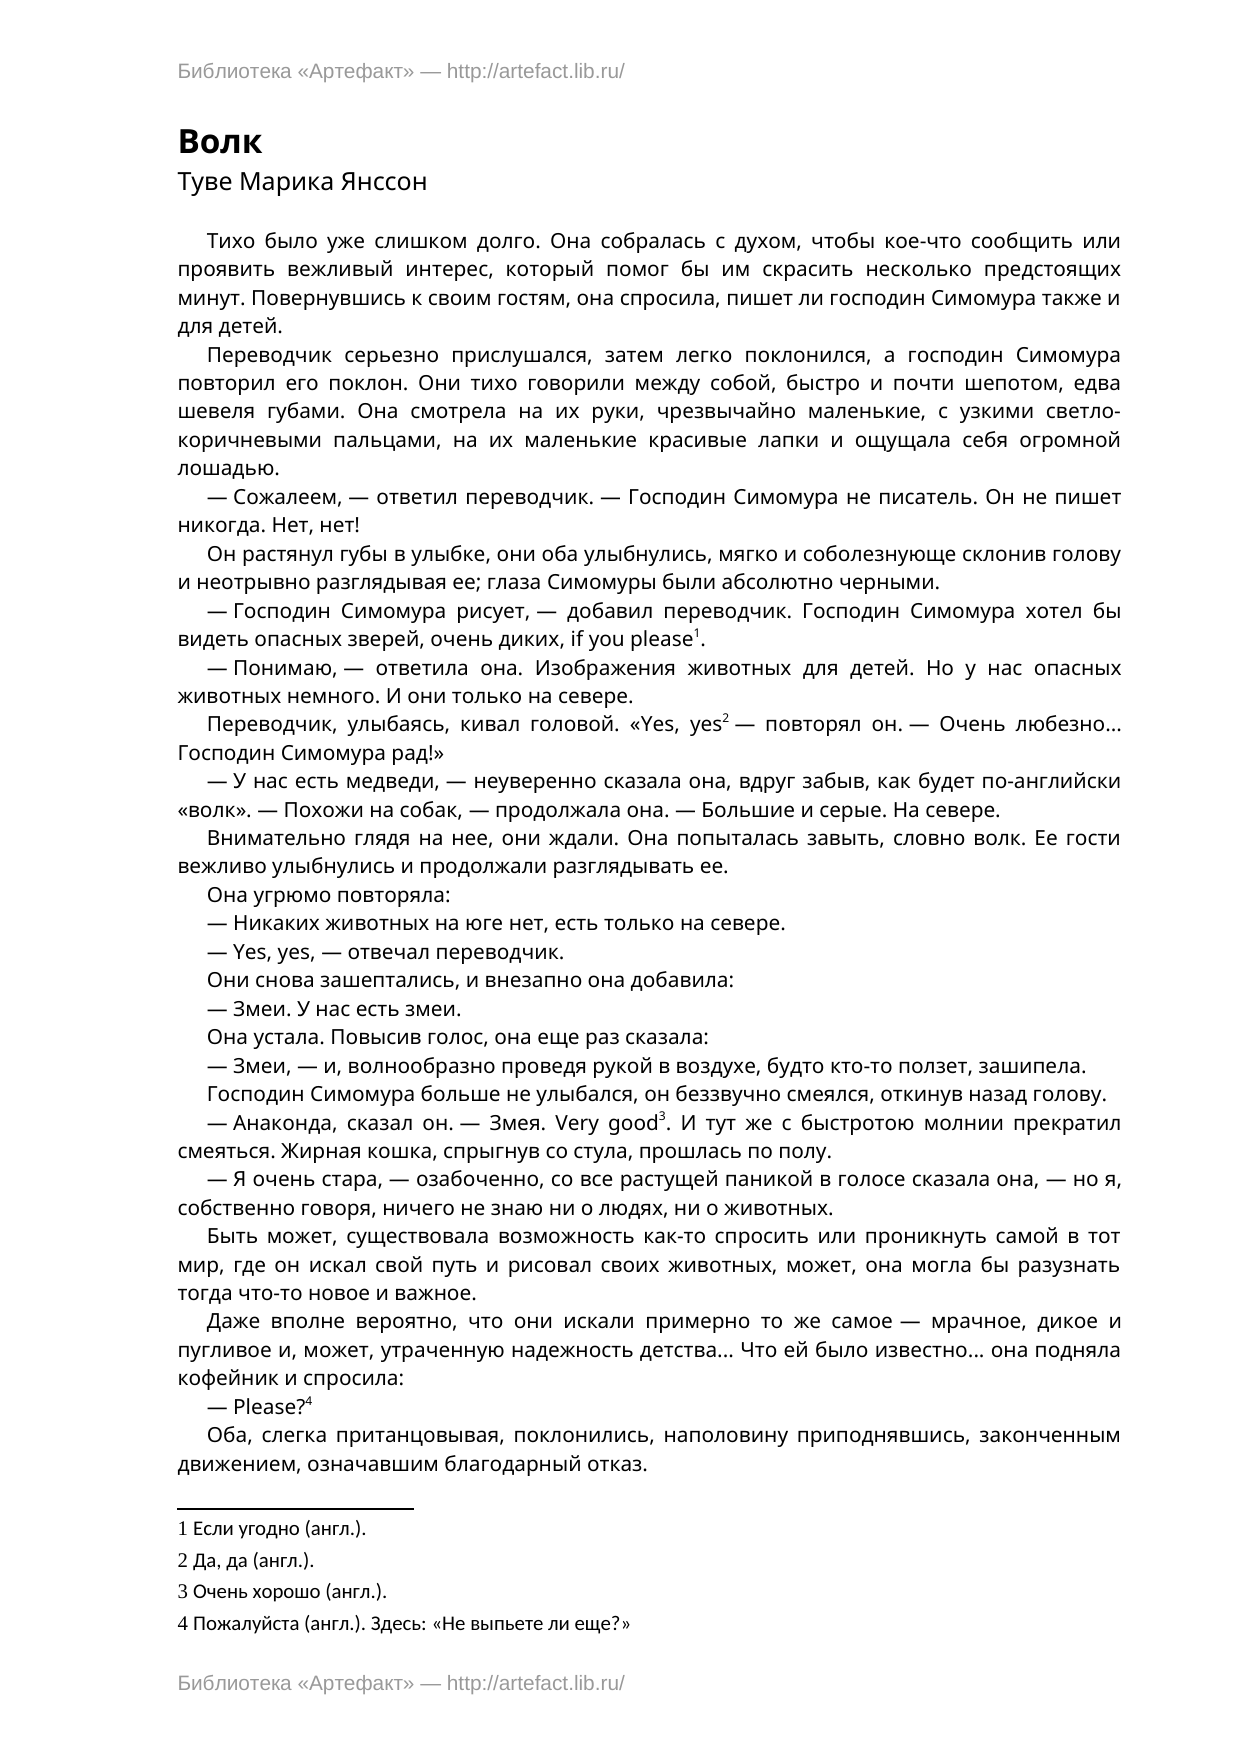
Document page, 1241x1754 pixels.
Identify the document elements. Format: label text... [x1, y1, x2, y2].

text — Господин Симомура рисует, — добавил переводчик. Господин Симомура хотел бы видеть опасных зверей, очень диких, if you please. [177, 596, 1122, 653]
text — Yes, yes, — отвечал переводчик. [177, 937, 1122, 965]
text — Змеи, — и, волнообразно проведя рукой в воздухе, будто кто-то ползет, зашипела. [177, 1051, 1122, 1079]
subtitle Волк [177, 118, 1122, 163]
text Тихо было уже слишком долго. Она собралась с духом, чтобы кое-что сообщить или проявить вежливый интерес, который помог бы им скрасить несколько предстоящих минут. Повернувшись к своим гостям, она спросила, пишет ли господин Симомура также и для детей. [177, 226, 1122, 340]
text — Никаких животных на юге нет, есть только на севере. [177, 908, 1122, 937]
text Она устала. Повысив голос, она еще раз сказала: [177, 1022, 1122, 1051]
text Он растянул губы в улыбке, они оба улыбнулись, мягко и соболезнующе склонив голову и неотрывно разглядывая ее; глаза Симомуры были абсолютно черными. [177, 539, 1122, 596]
text Внимательно глядя на нее, они ждали. Она попыталась завыть, словно волк. Ее гости вежливо улыбнулись и продолжали разглядывать ее. [177, 823, 1122, 880]
text Переводчик серьезно прислушался, затем легко поклонился, а господин Симомура повторил его поклон. Они тихо говорили между собой, быстро и почти шепотом, едва шевеля губами. Она смотрела на их руки, чрезвычайно маленькие, с узкими светло-коричневыми пальцами, на их маленькие красивые лапки и ощущала себя огромной лошадью. [177, 340, 1122, 482]
text Она угрюмо повторяла: [177, 880, 1122, 908]
text Быть может, существовала возможность как-то спросить или проникнуть самой в тот мир, где он искал свой путь и рисовал своих животных, может, она могла бы разузнать тогда что-то новое и важное. [177, 1221, 1122, 1307]
text — Понимаю, — ответила она. Изображения животных для детей. Но у нас опасных животных немного. И они только на севере. [177, 653, 1122, 709]
text Они снова зашептались, и внезапно она добавила: [177, 965, 1122, 994]
text Господин Симомура больше не улыбался, он беззвучно смеялся, откинув назад голову. [177, 1079, 1122, 1108]
text Оба, слегка пританцовывая, поклонились, наполовину приподнявшись, законченным движением, означавшим благодарный отказ. [177, 1420, 1122, 1477]
subtitle Туве Марика Янссон [177, 163, 1122, 198]
text — Я очень стара, — озабоченно, со все растущей паникой в голосе сказала она, — но я, собственно говоря, ничего не знаю ни о людях, ни о животных. [177, 1164, 1122, 1221]
text Переводчик, улыбаясь, кивал головой. «Yes, yes — повторял он. — Очень любезно... Господин Симомура рад!» [177, 709, 1122, 766]
text — Сожалеем, — ответил переводчик. — Господин Симомура не писатель. Он не пишет никогда. Нет, нет! [177, 482, 1122, 539]
text — У нас есть медведи, — неуверенно сказала она, вдруг забыв, как будет по-английски «волк». — Похожи на собак, — продолжала она. — Большие и серые. На севере. [177, 766, 1122, 823]
text Даже вполне вероятно, что они искали примерно то же самое — мрачное, дикое и пугливое и, может, утраченную надежность детства... Что ей было известно... она подняла кофейник и спросила: [177, 1307, 1122, 1392]
text — Змеи. У нас есть змеи. [177, 994, 1122, 1022]
text — Анаконда, сказал он. — Змея. Very good. И тут же с быстротою молнии прекратил смеяться. Жирная кошка, спрыгнув со стула, прошлась по полу. [177, 1108, 1122, 1164]
text — Please? [177, 1392, 1122, 1420]
